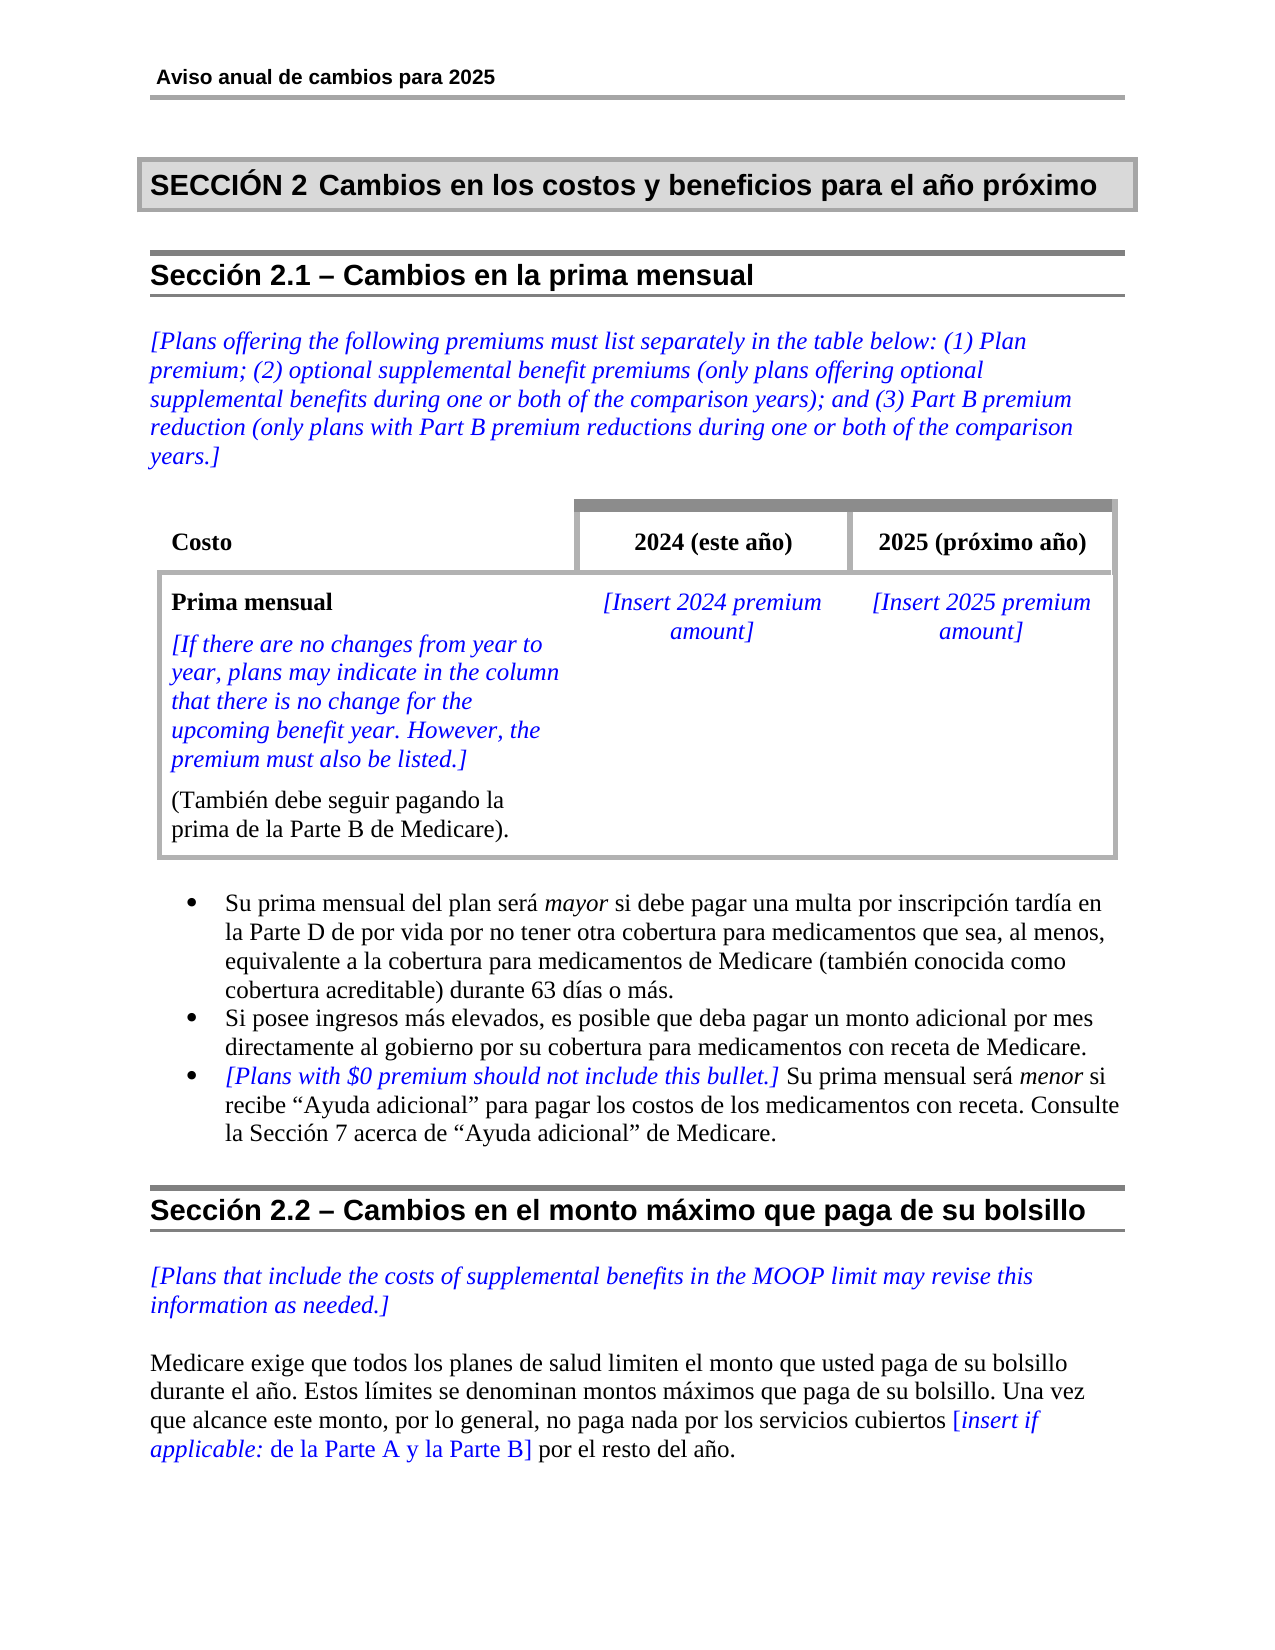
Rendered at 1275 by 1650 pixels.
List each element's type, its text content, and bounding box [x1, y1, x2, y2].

table_cell [Insert 2025 premium amount] [850, 570, 1113, 855]
table_header Costo [160, 499, 574, 570]
text [Plans offering the following premiums must list separately in the table below: (1) Plan premium; (2) optional supplemental benefit premiums (only plans offering optional supplemental benefits during one or both of the comparison years); and (3) Part B premium reduction (only plans with Part B premium reductions during one or both of the comparison years.] [150, 326, 1125, 470]
subtitle Sección 2.2 – Cambios en el monto máximo que paga de su bolsillo [150, 1191, 1125, 1229]
subtitle SECCIÓN 2 Cambios en los costos y beneficios para el año próximo [142, 162, 1133, 208]
text Medicare exige que todos los planes de salud limiten el monto que usted paga de su bolsillo durante el año. Estos límites se denominan montos máximos que paga de su bolsillo. Una vez que alcance este monto, por lo general, no paga nada por los servicios cubiertos [insert if applicable: de la Parte A y la Parte B] por el resto del año. [150, 1348, 1125, 1463]
table_cell Prima mensual [If there are no changes from year to year, plans may indicate in the column that there is no change for the upcoming benefit year. However, the premium must also be listed.] (También debe seguir pagando la prima de la Parte B de Medicare). [162, 575, 577, 855]
table_cell [Insert 2024 premium amount] [577, 575, 850, 855]
list Su prima mensual del plan será mayor si debe pagar una multa por inscripción tardía en la Parte D de por vida por no tener otra cobertura para medicamentos que sea, al menos, equivalente a la cobertura para medicamentos de Medicare (también conocida como cobertura acreditable) durante 63 días o más. [187, 888, 1125, 1003]
text [Plans that include the costs of supplemental benefits in the MOOP limit may revise this information as needed.] [150, 1261, 1125, 1318]
table_header 2025 (próximo año) [853, 512, 1112, 570]
table_header 2024 (este año) [580, 512, 847, 570]
list Si posee ingresos más elevados, es posible que deba pagar un monto adicional por mes directamente al gobierno por su cobertura para medicamentos con receta de Medicare. [187, 1003, 1125, 1061]
subtitle Sección 2.1 – Cambios en la prima mensual [150, 256, 1125, 294]
list [Plans with $0 premium should not include this bullet.] Su prima mensual será menor si recibe “Ayuda adicional” para pagar los costos de los medicamentos con receta. Consulte la Sección 7 acerca de “Ayuda adicional” de Medicare. [187, 1061, 1125, 1147]
